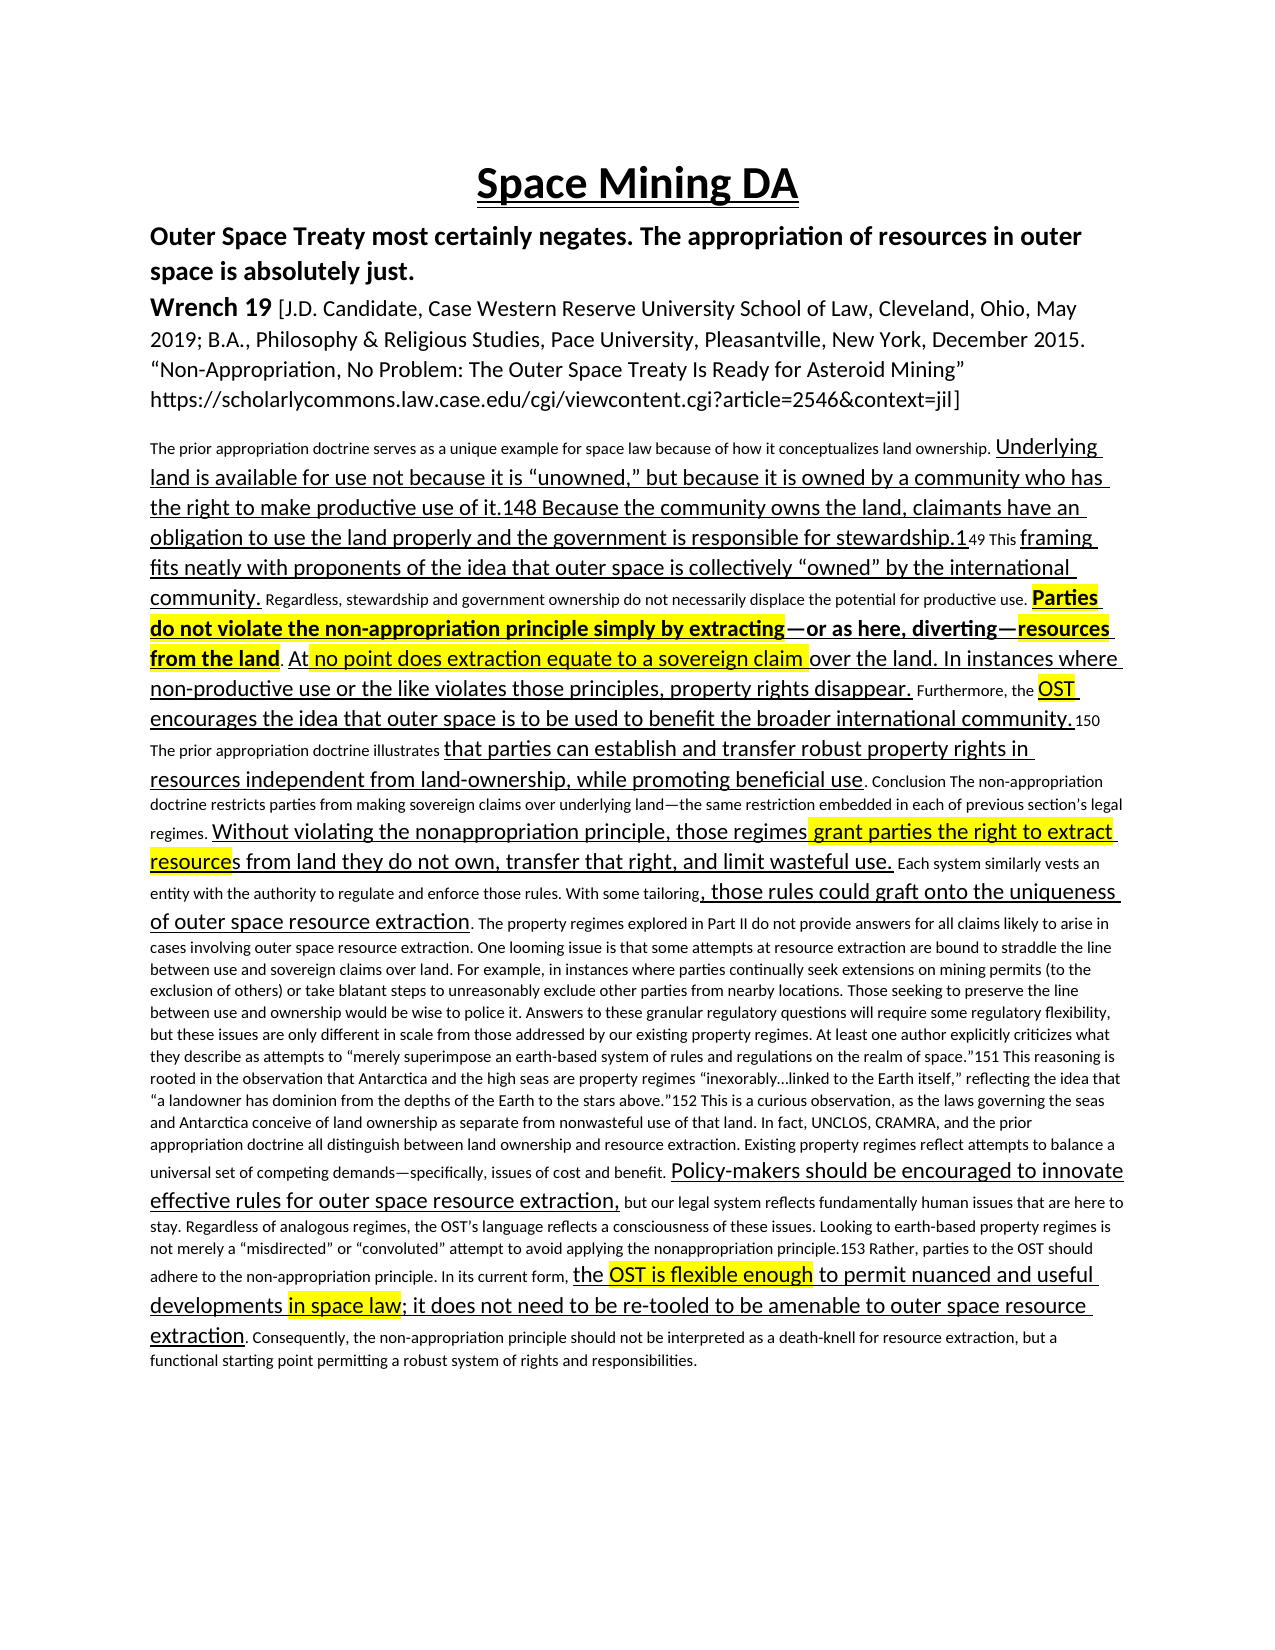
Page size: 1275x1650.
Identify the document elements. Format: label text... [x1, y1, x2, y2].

text Wrench 19 [J.D. Candidate, Case Western Reserve University School of Law, Cleveland, Ohio, May 2019; B.A., Philosophy & Religious Studies, Pace University, Pleasantville, New York, December 2015. “Non-Appropriation, No Problem: The Outer Space Treaty Is Ready for Asteroid Mining” https://scholarlycommons.law.case.edu/cgi/viewcontent.cgi?article=2546&context=jil] [150, 290, 1125, 413]
text The prior appropriation doctrine serves as a unique example for space law because of how it conceptualizes land ownership. Underlying land is available for use not because it is “unowned,” but because it is owned by a community who has the right to make productive use of it.148 Because the community owns the land, claimants have an obligation to use the land properly and the government is responsible for stewardship.149 This framing fits neatly with proponents of the idea that outer space is collectively “owned” by the international community. Regardless, stewardship and government ownership do not necessarily displace the potential for productive use. Parties do not violate the non-appropriation principle simply by extracting—or as here, diverting—resources from the land. At no point does extraction equate to a sovereign claim over the land. In instances where non-productive use or the like violates those principles, property rights disappear. Furthermore, the OST encourages the idea that outer space is to be used to benefit the broader international community.150 The prior appropriation doctrine illustrates that parties can establish and transfer robust property rights in resources independent from land-ownership, while promoting beneficial use. Conclusion The non-appropriation doctrine restricts parties from making sovereign claims over underlying land—the same restriction embedded in each of previous section’s legal regimes. Without violating the nonappropriation principle, those regimes grant parties the right to extract resources from land they do not own, transfer that right, and limit wasteful use. Each system similarly vests an entity with the authority to regulate and enforce those rules. With some tailoring, those rules could graft onto the uniqueness of outer space resource extraction. The property regimes explored in Part II do not provide answers for all claims likely to arise in cases involving outer space resource extraction. One looming issue is that some attempts at resource extraction are bound to straddle the line between use and sovereign claims over land. For example, in instances where parties continually seek extensions on mining permits (to the exclusion of others) or take blatant steps to unreasonably exclude other parties from nearby locations. Those seeking to preserve the line between use and ownership would be wise to police it. Answers to these granular regulatory questions will require some regulatory flexibility, but these issues are only different in scale from those addressed by our existing property regimes. At least one author explicitly criticizes what they describe as attempts to “merely superimpose an earth-based system of rules and regulations on the realm of space.”151 This reasoning is rooted in the observation that Antarctica and the high seas are property regimes “inexorably…linked to the Earth itself,” reflecting the idea that “a landowner has dominion from the depths of the Earth to the stars above.”152 This is a curious observation, as the laws governing the seas and Antarctica conceive of land ownership as separate from nonwasteful use of that land. In fact, UNCLOS, CRAMRA, and the prior appropriation doctrine all distinguish between land ownership and resource extraction. Existing property regimes reflect attempts to balance a universal set of competing demands—specifically, issues of cost and benefit. Policy-makers should be encouraged to innovate effective rules for outer space resource extraction, but our legal system reflects fundamentally human issues that are here to stay. Regardless of analogous regimes, the OST’s language reflects a consciousness of these issues. Looking to earth-based property regimes is not merely a “misdirected” or “convoluted” attempt to avoid applying the nonappropriation principle.153 Rather, parties to the OST should adhere to the non-appropriation principle. In its current form, the OST is flexible enough to permit nuanced and useful developments in space law; it does not need to be re-tooled to be amenable to outer space resource extraction. Consequently, the non-appropriation principle should not be interpreted as a death-knell for resource extraction, but a functional starting point permitting a robust system of rights and responsibilities. [150, 432, 1125, 1371]
subtitle Space Mining DA [150, 154, 1125, 210]
subtitle Outer Space Treaty most certainly negates. The appropriation of resources in outer space is absolutely just. [150, 219, 1125, 287]
